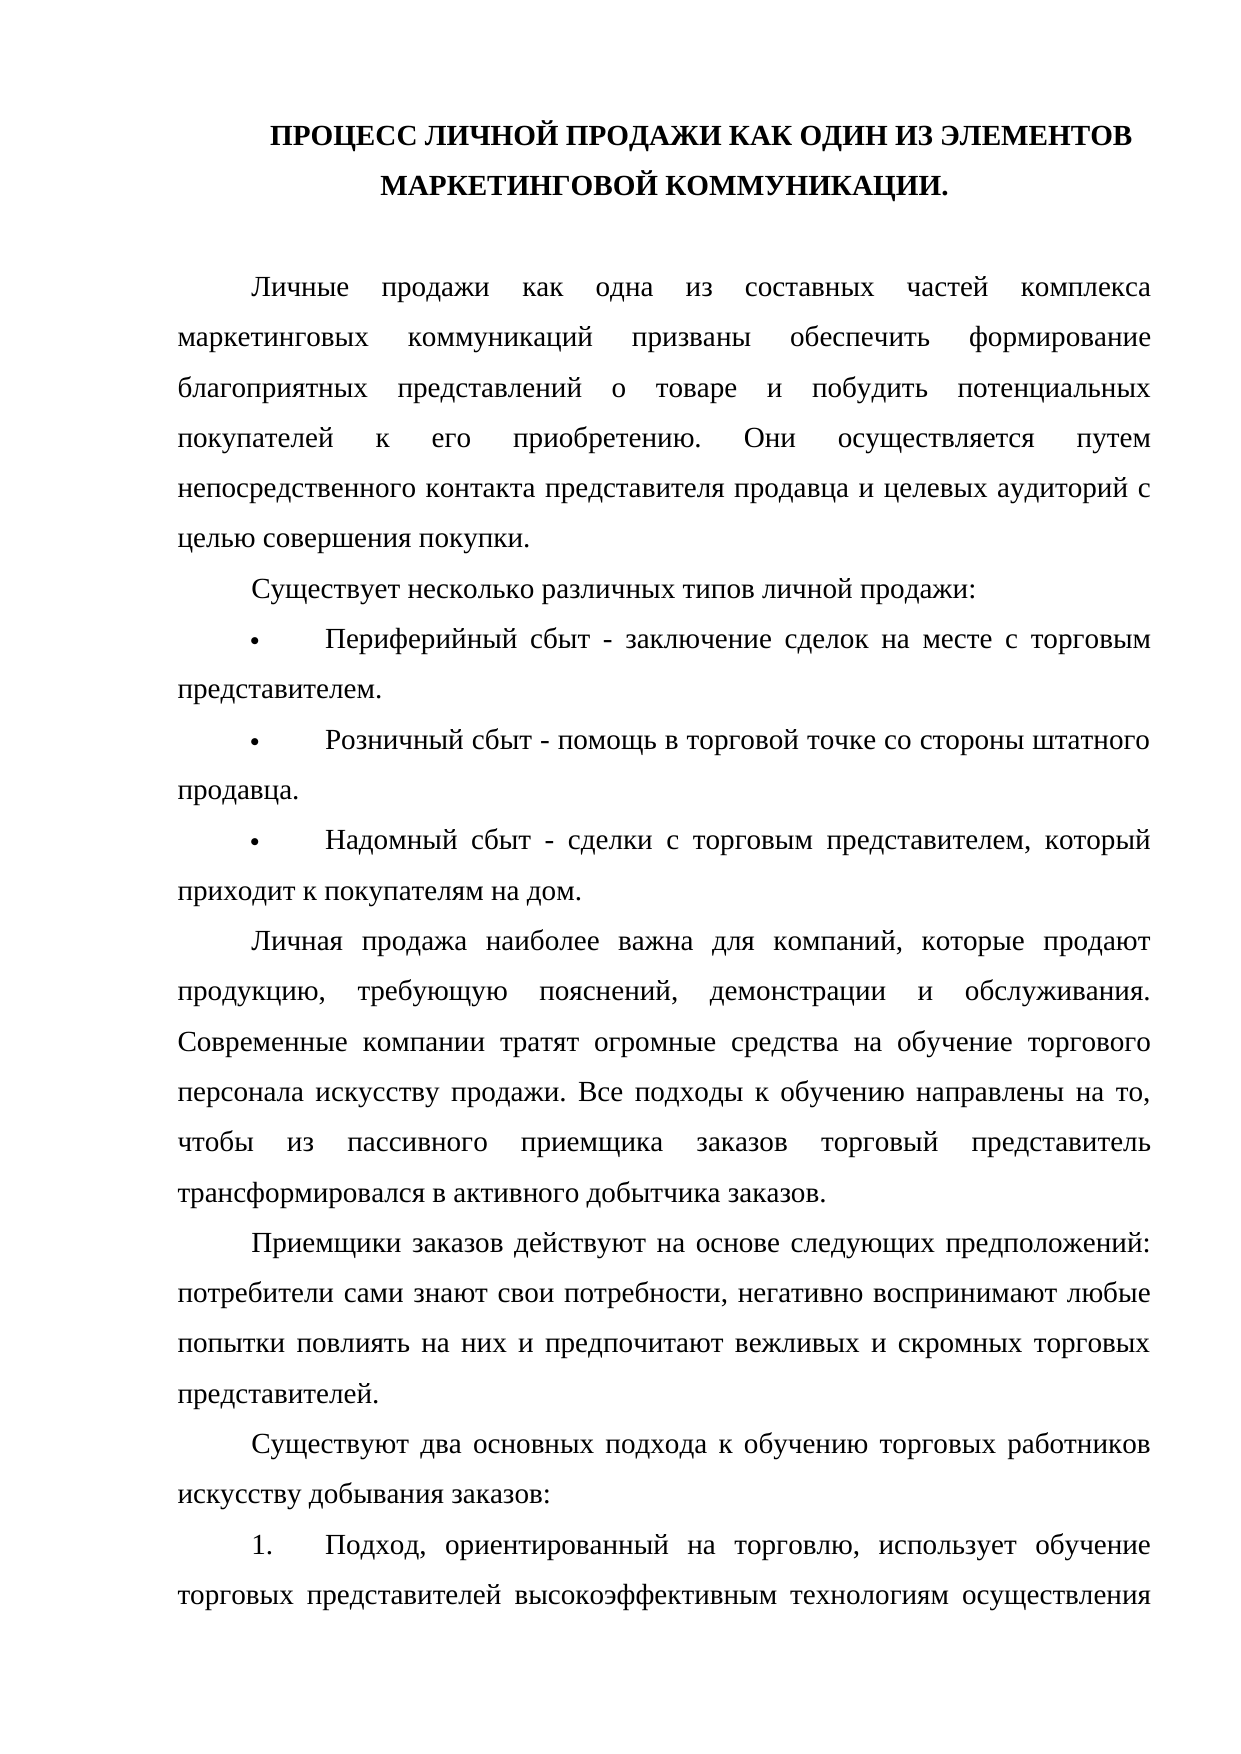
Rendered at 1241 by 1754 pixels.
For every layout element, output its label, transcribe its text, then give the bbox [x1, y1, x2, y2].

text Приемщики заказов действуют на основе следующих предположений: потребители сами знают свои потребности, негативно воспринимают любые попытки повлиять на них и предпочитают вежливых и скромных торговых представителей. [177, 1225, 1152, 1409]
list Розничный сбыт - помощь в торговой точке со стороны штатного продавца. [177, 722, 1152, 806]
text Существует несколько различных типов личной продажи: [177, 571, 1152, 604]
text ПРОЦЕСС ЛИЧНОЙ ПРОДАЖИ КАК ОДИН ИЗ ЭЛЕМЕНТОВ МАРКЕТИНГОВОЙ КОММУНИКАЦИИ. [177, 118, 1152, 202]
text Личные продажи как одна из составных частей комплекса маркетинговых коммуникаций призваны обеспечить формирование благоприятных представлений о товаре и побудить потенциальных покупателей к его приобретению. Они осуществляется путем непосредственного контакта представителя продавца и целевых аудиторий с целью совершения покупки. [177, 269, 1152, 554]
list Надомный сбыт - сделки с торговым представителем, который приходит к покупателям на дом. [177, 822, 1152, 906]
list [177, 1527, 1152, 1611]
list Периферийный сбыт - заключение сделок на месте с торговым представителем. [177, 621, 1152, 705]
text Личная продажа наиболее важна для компаний, которые продают продукцию, требующую пояснений, демонстрации и обслуживания. Современные компании тратят огромные средства на обучение торгового персонала искусству продажи. Все подходы к обучению направлены на то, чтобы из пассивного приемщика заказов торговый представитель трансформировался в активного добытчика заказов. [177, 923, 1152, 1208]
text Существуют два основных подхода к обучению торговых работников искусству добывания заказов: [177, 1426, 1152, 1510]
